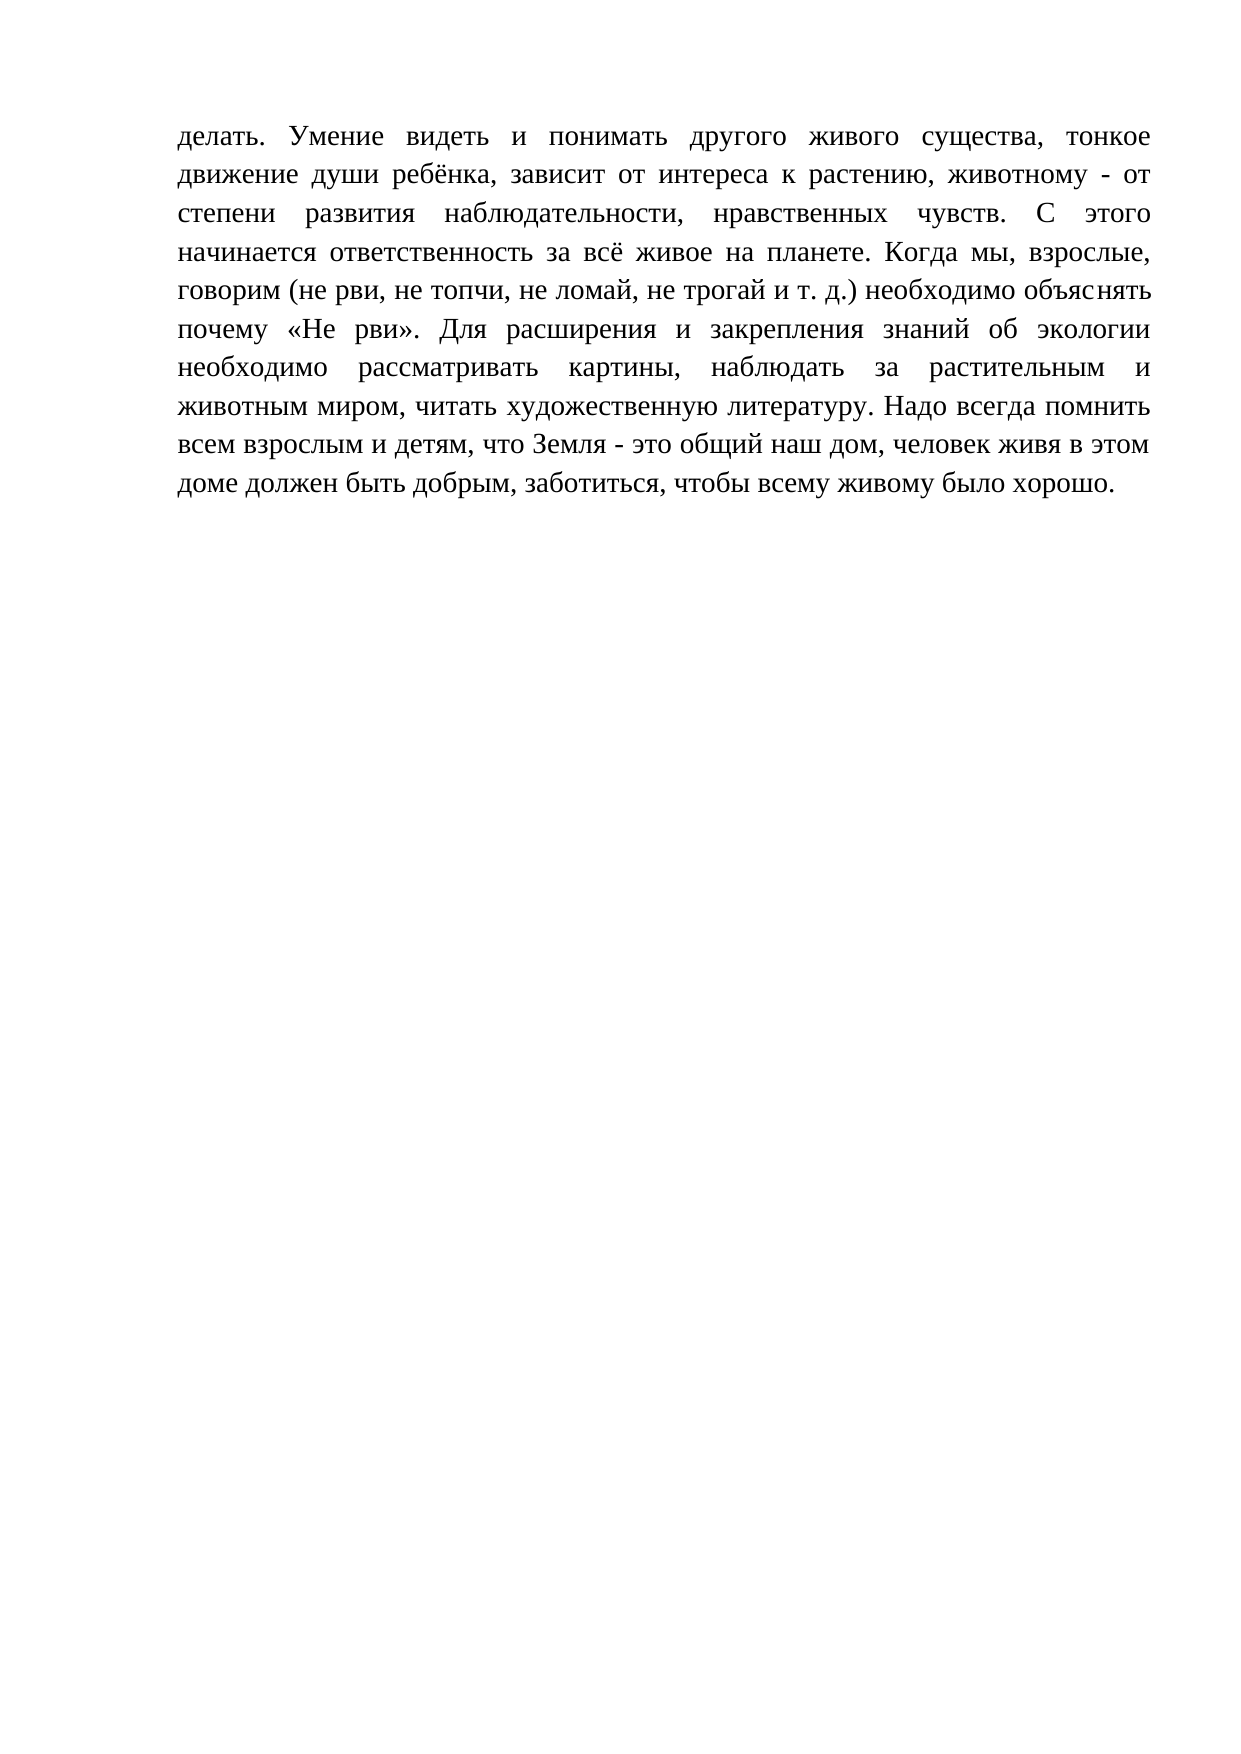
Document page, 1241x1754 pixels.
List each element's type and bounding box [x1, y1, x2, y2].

text [177, 118, 1152, 498]
